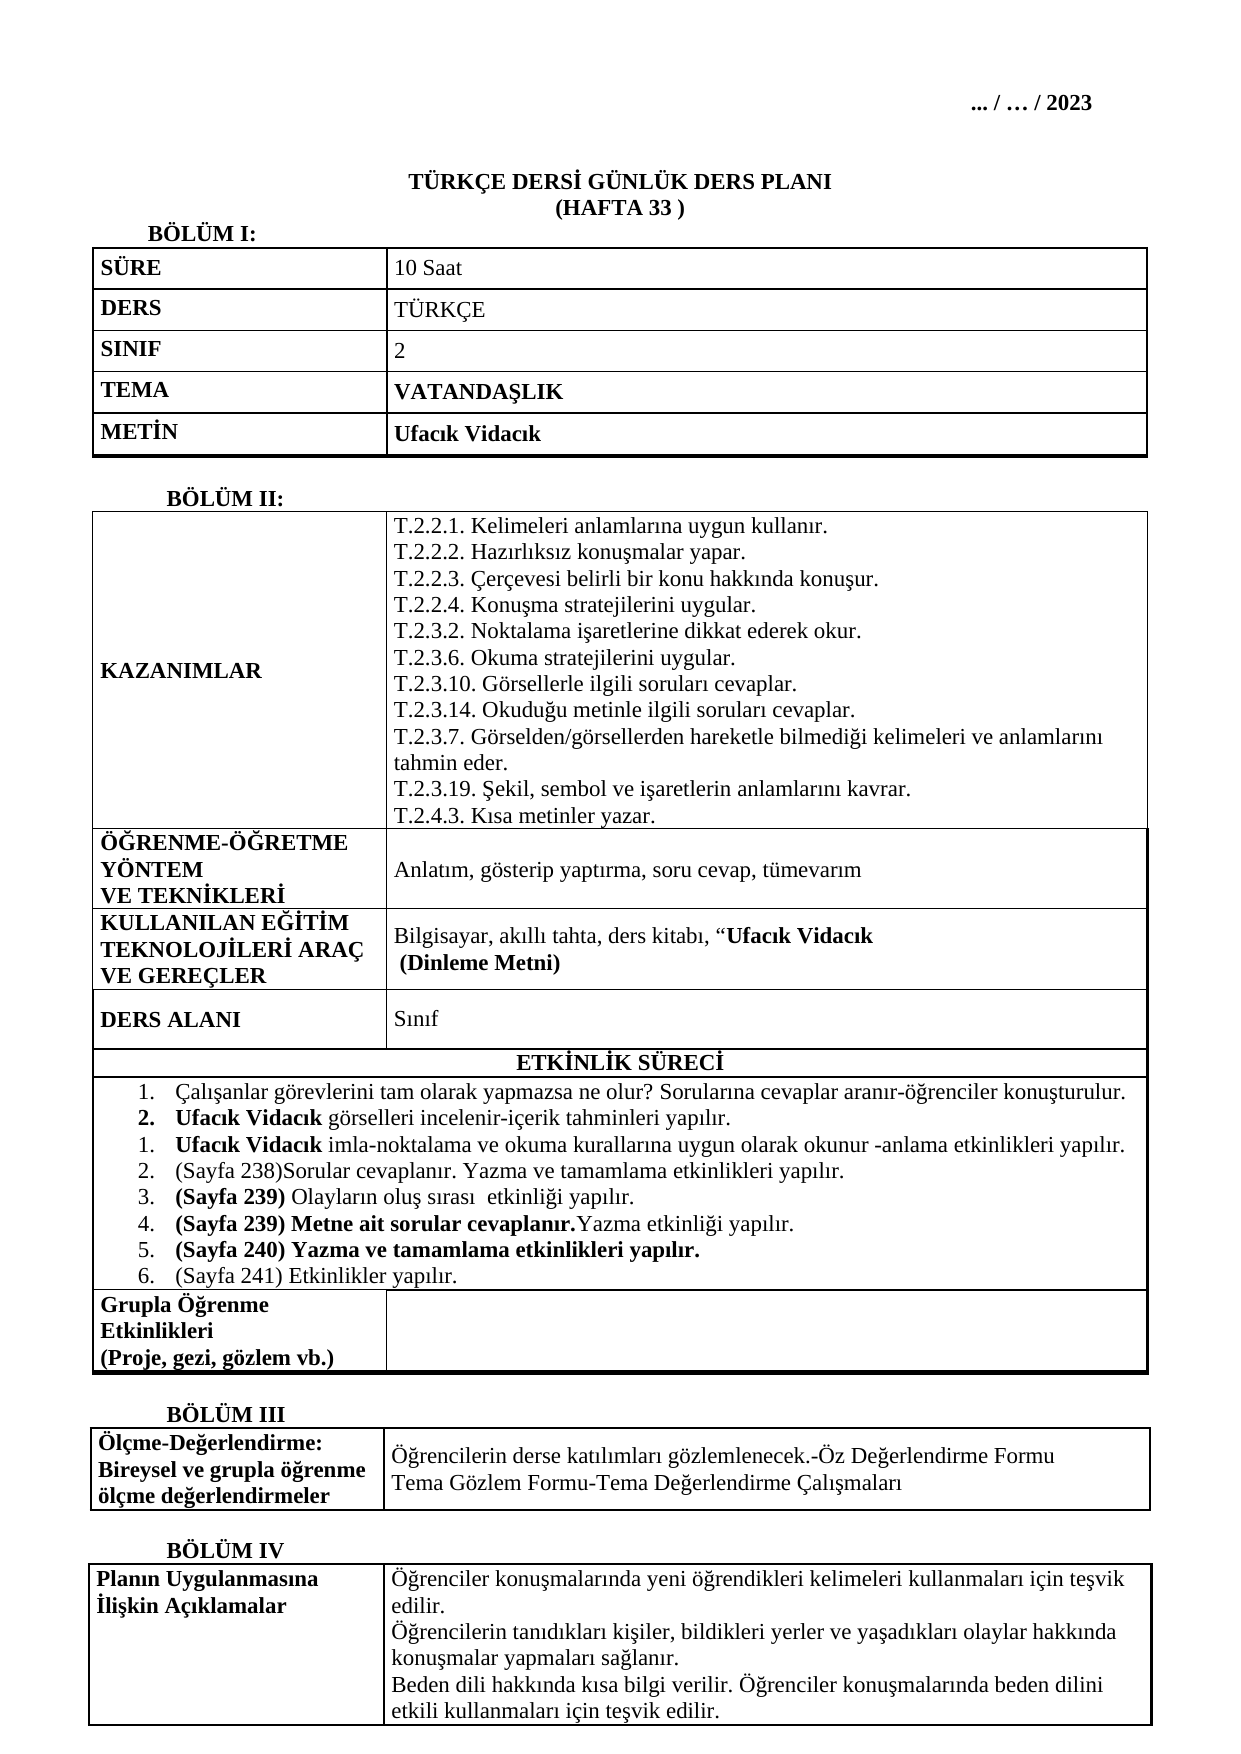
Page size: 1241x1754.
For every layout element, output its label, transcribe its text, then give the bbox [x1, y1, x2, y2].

table_cell Çalışanlar görevlerini tam olarak yapmazsa ne olur? Sorularına cevaplar aranır-öğrenciler konuşturulur. Ufacık Vidacık görselleri incelenir-içerik tahminleri yapılır. Ufacık Vidacık imla-noktalama ve okuma kurallarına uygun olarak okunur -anlama etkinlikleri yapılır. (Sayfa 238)Sorular cevaplanır. Yazma ve tamamlama etkinlikleri yapılır. (Sayfa 239) Olayların oluş sırası etkinliği yapılır. (Sayfa 239) Metne ait sorular cevaplanır.Yazma etkinliği yapılır. (Sayfa 240) Yazma ve tamamlama etkinlikleri yapılır. (Sayfa 241) Etkinlikler yapılır. [94, 1078, 1146, 1289]
table_header KAZANIMLAR [93, 512, 386, 828]
table_cell DERS [94, 290, 386, 329]
table_cell Grupla Öğrenme Etkinlikleri (Proje, gezi, gözlem vb.) [94, 1290, 386, 1370]
table_cell [387, 1291, 1146, 1370]
table_cell SINIF [94, 331, 386, 371]
table_cell VATANDAŞLIK [388, 372, 1146, 412]
table_cell Anlatım, gösterip yaptırma, soru cevap, tümevarım [387, 829, 1146, 908]
table_cell Ufacık Vidacık [388, 414, 1146, 453]
text ... / … / 2023 [148, 89, 1092, 115]
table_header Öğrencilerin derse katılımları gözlemlenecek.-Öz Değerlendirme Formu Tema Gözlem Formu-Tema Değerlendirme Çalışmaları [385, 1429, 1149, 1508]
text (HAFTA 33 ) [148, 194, 1092, 220]
table_cell ETKİNLİK SÜRECİ [94, 1050, 1146, 1076]
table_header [385, 1565, 1150, 1723]
table_header Ölçme-Değerlendirme: Bireysel ve grupla öğrenme ölçme değerlendirmeler [92, 1429, 383, 1508]
text BÖLÜM I: [148, 220, 1092, 247]
table_cell Sınıf [387, 990, 1146, 1048]
table_cell METİN [94, 414, 386, 453]
table_header T.2.2.1. Kelimeleri anlamlarına uygun kullanır. T.2.2.2. Hazırlıksız konuşmalar yapar. T.2.2.3. Çerçevesi belirli bir konu hakkında konuşur. T.2.2.4. Konuşma stratejilerini uygular. T.2.3.2. Noktalama işaretlerine dikkat ederek okur. T.2.3.6. Okuma stratejilerini uygular. T.2.3.10. Görsellerle ilgili soruları cevaplar. T.2.3.14. Okuduğu metinle ilgili soruları cevaplar. T.2.3.7. Görselden/görsellerden hareketle bilmediği kelimeleri ve anlamlarını tahmin eder. T.2.3.19. Şekil, sembol ve işaretlerin anlamlarını kavrar. T.2.4.3. Kısa metinler yazar. [387, 512, 1147, 828]
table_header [90, 1565, 383, 1723]
subtitle BÖLÜM III [148, 1401, 1092, 1427]
text TÜRKÇE DERSİ GÜNLÜK DERS PLANI [148, 168, 1092, 194]
subtitle BÖLÜM IV [148, 1537, 1092, 1563]
table_cell TÜRKÇE [388, 290, 1146, 329]
table_cell ÖĞRENME-ÖĞRETME YÖNTEM VE TEKNİKLERİ [93, 829, 386, 908]
table_cell KULLANILAN EĞİTİM TEKNOLOJİLERİ ARAÇ VE GEREÇLER [93, 909, 386, 988]
table_header 10 Saat [388, 249, 1146, 288]
table_cell 2 [388, 331, 1146, 371]
table_cell Bilgisayar, akıllı tahta, ders kitabı, “Ufacık Vidacık (Dinleme Metni) [387, 909, 1146, 988]
table_cell DERS ALANI [94, 990, 386, 1048]
table_header SÜRE [94, 249, 386, 288]
table_cell TEMA [94, 372, 386, 412]
text BÖLÜM II: [148, 484, 1092, 511]
